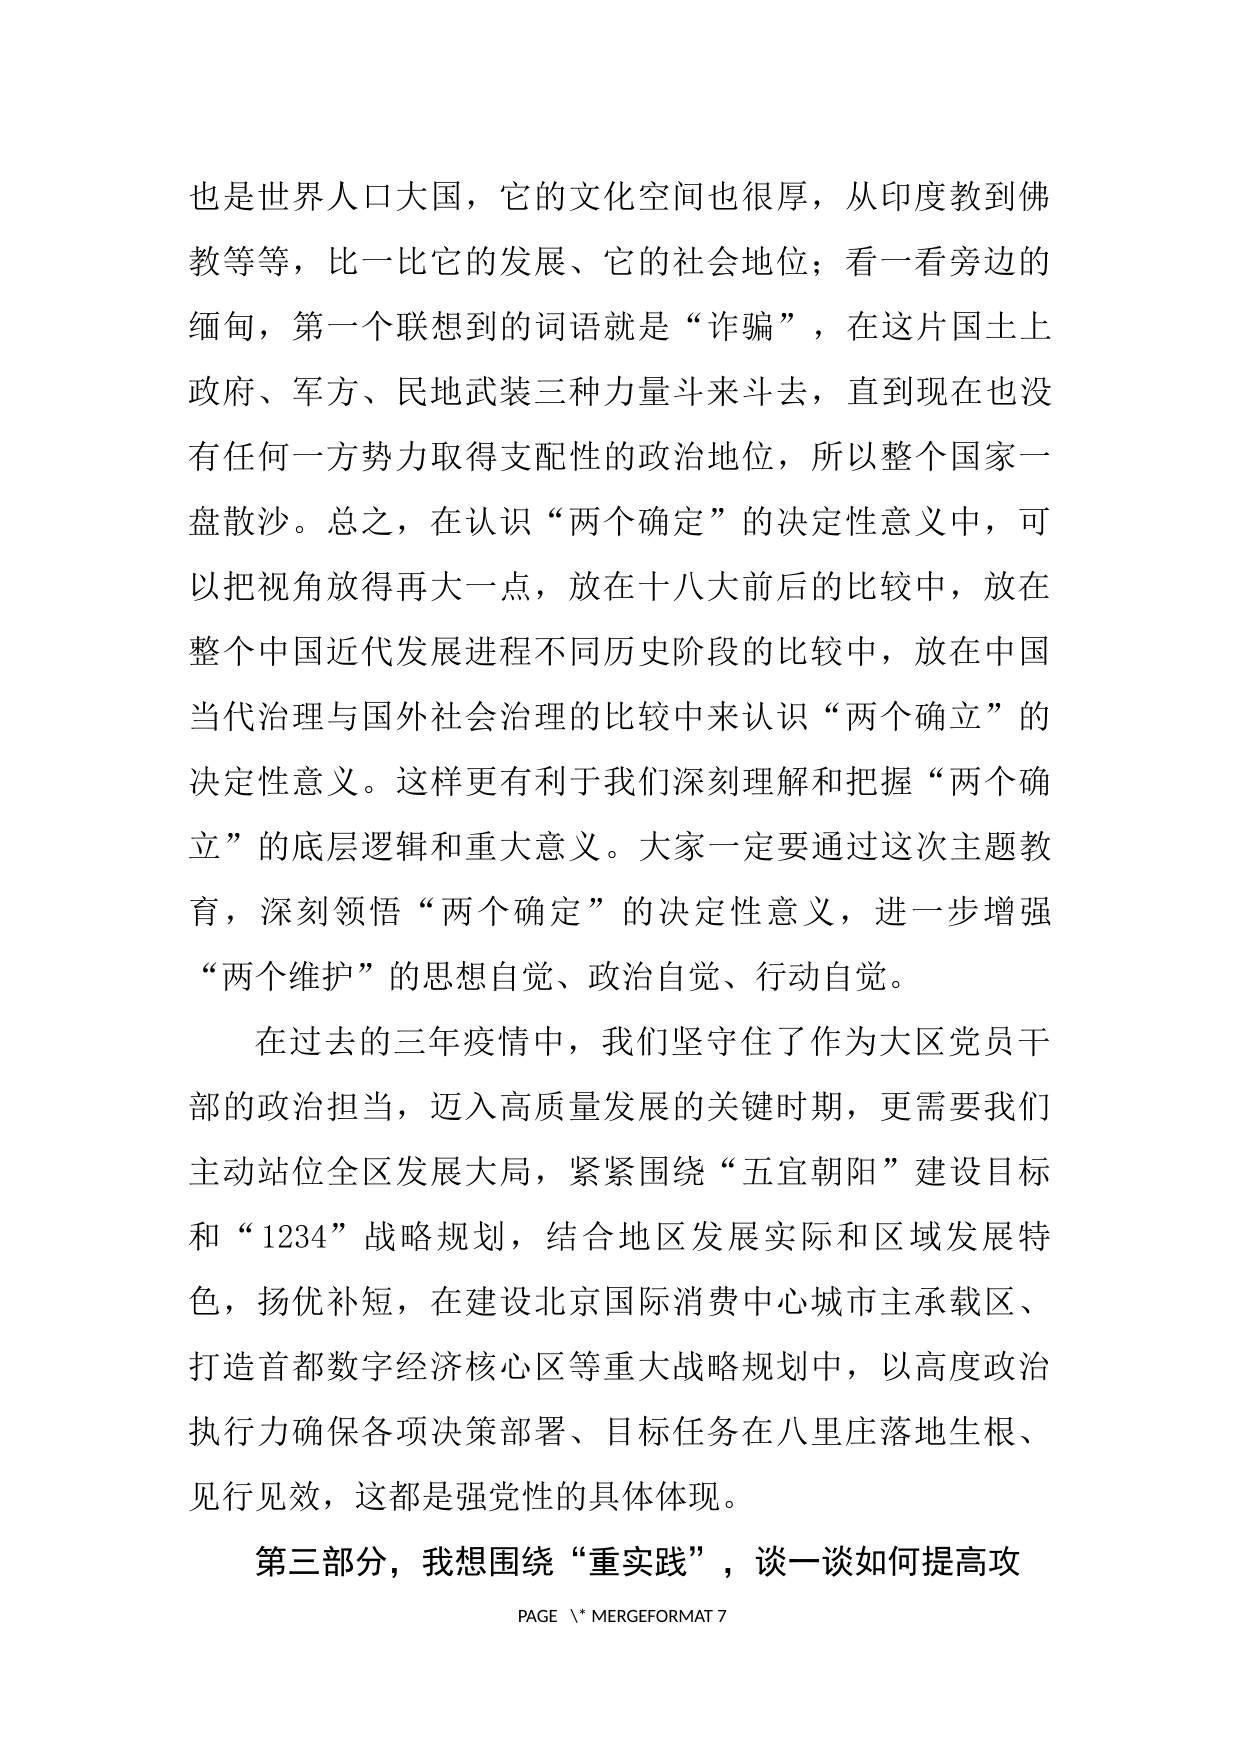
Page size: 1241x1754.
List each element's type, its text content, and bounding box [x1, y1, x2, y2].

text 在过去的三年疫情中，我们坚守住了作为大区党员干部的政治担当，迈入高质量发展的关键时期，更需要我们主动站位全区发展大局，紧紧围绕“五宜朝阳”建设目标和“1234”战略规划，结合地区发展实际和区域发展特色，扬优补短，在建设北京国际消费中心城市主承载区、打造首都数字经济核心区等重大战略规划中，以高度政治执行力确保各项决策部署、目标任务在八里庄落地生根、见行见效，这都是强党性的具体体现。 [187, 1006, 1053, 1526]
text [187, 161, 1053, 1006]
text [187, 1526, 1053, 1591]
